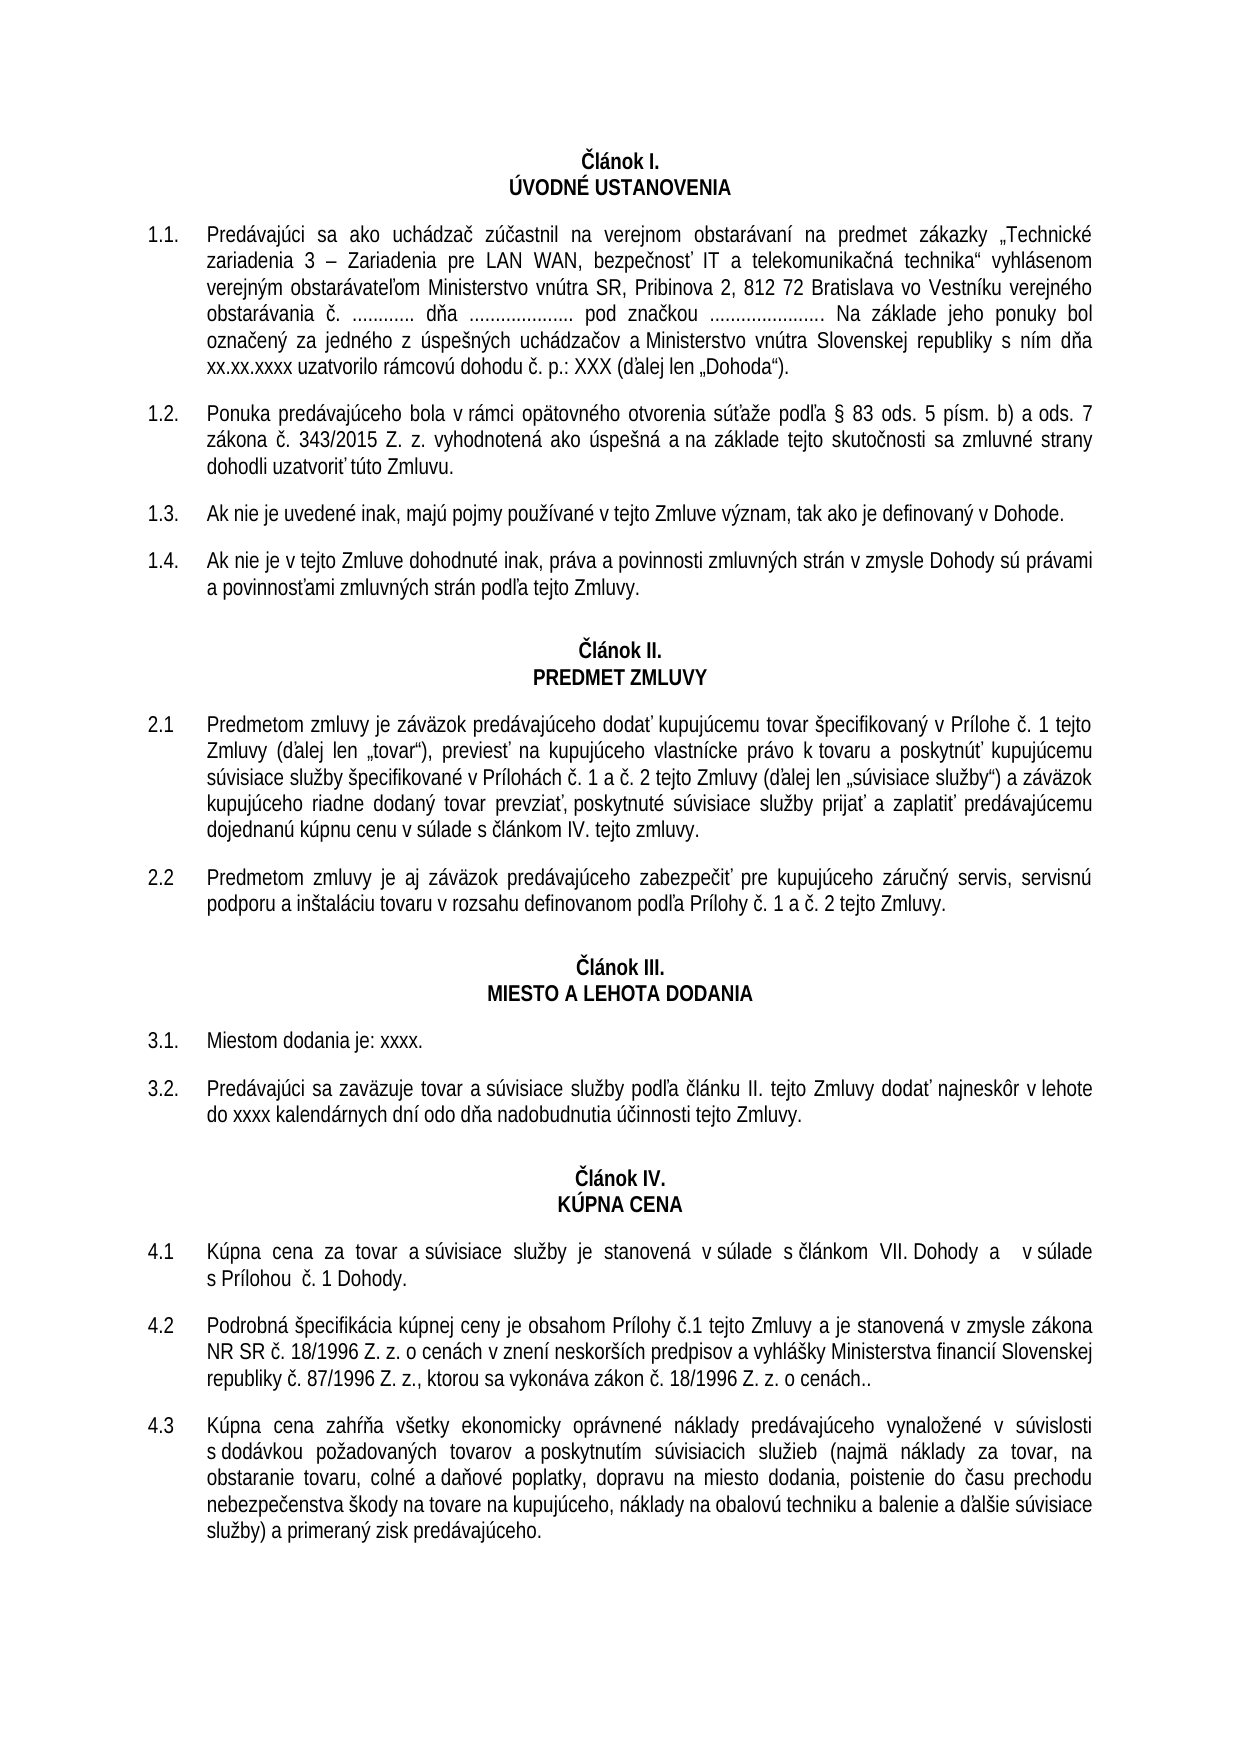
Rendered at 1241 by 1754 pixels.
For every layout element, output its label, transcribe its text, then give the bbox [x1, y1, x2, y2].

text KÚPNA CENA [148, 1191, 1093, 1217]
list Ak nie je uvedené inak, majú pojmy používané v tejto Zmluve význam, tak ako je definovaný v Dohode. [148, 500, 1093, 526]
text Článok IV. [148, 1165, 1093, 1191]
list Miestom dodania je: xxxx. [148, 1027, 1093, 1054]
list Ak nie je v tejto Zmluve dohodnuté inak, práva a povinnosti zmluvných strán v zmysle Dohody sú právami a povinnosťami zmluvných strán podľa tejto Zmluvy. [148, 547, 1093, 600]
list Kúpna cena zahŕňa všetky ekonomicky oprávnené náklady predávajúceho vynaložené v súvislosti s dodávkou požadovaných tovarov a poskytnutím súvisiacich služieb (najmä náklady za tovar, na obstaranie tovaru, colné a daňové poplatky, dopravu na miesto dodania, poistenie do času prechodu nebezpečenstva škody na tovare na kupujúceho, náklady na obalovú techniku a balenie a ďalšie súvisiace služby) a primeraný zisk predávajúceho. [148, 1412, 1093, 1543]
text Článok I. [148, 148, 1093, 174]
list Predmetom zmluvy je záväzok predávajúceho dodať kupujúcemu tovar špecifikovaný v Prílohe č. 1 tejto Zmluvy (ďalej len „tovar“), previesť na kupujúceho vlastnícke právo k tovaru a poskytnúť kupujúcemu súvisiace služby špecifikované v Prílohách č. 1 a č. 2 tejto Zmluvy (ďalej len „súvisiace služby“) a záväzok kupujúceho riadne dodaný tovar prevziať, poskytnuté súvisiace služby prijať a zaplatiť predávajúcemu dojednanú kúpnu cenu v súlade s článkom IV. tejto zmluvy. [148, 711, 1093, 843]
list Predávajúci sa ako uchádzač zúčastnil na verejnom obstarávaní na predmet zákazky „Technické zariadenia 3 – Zariadenia pre LAN WAN, bezpečnosť IT a telekomunikačná technika“ vyhlásenom verejným obstarávateľom Ministerstvo vnútra SR, Pribinova 2, 812 72 Bratislava vo Vestníku verejného obstarávania č. ............ dňa .................... pod značkou ...................... Na základe jeho ponuky bol označený za jedného z úspešných uchádzačov a Ministerstvo vnútra Slovenskej republiky s ním dňa xx.xx.xxxx uzatvorilo rámcovú dohodu č. p.: XXX (ďalej len „Dohoda“). [148, 221, 1093, 379]
list Predmetom zmluvy je aj záväzok predávajúceho zabezpečiť pre kupujúceho záručný servis, servisnú podporu a inštaláciu tovaru v rozsahu definovanom podľa Prílohy č. 1 a č. 2 tejto Zmluvy. [148, 863, 1093, 916]
list Kúpna cena za tovar a súvisiace služby je stanovená v súlade s článkom VII. Dohody a v súlade s Prílohou č. 1 Dohody. [148, 1238, 1093, 1291]
list Predávajúci sa zaväzuje tovar a súvisiace služby podľa článku II. tejto Zmluvy dodať najneskôr v lehote do xxxx kalendárnych dní odo dňa nadobudnutia účinnosti tejto Zmluvy. [148, 1074, 1093, 1127]
text Článok II. [148, 637, 1093, 664]
text Článok III. [148, 954, 1093, 980]
list Podrobná špecifikácia kúpnej ceny je obsahom Prílohy č.1 tejto Zmluvy a je stanovená v zmysle zákona NR SR č. 18/1996 Z. z. o cenách v znení neskorších predpisov a vyhlášky Ministerstva financií Slovenskej republiky č. 87/1996 Z. z., ktorou sa vykonáva zákon č. 18/1996 Z. z. o cenách.. [148, 1312, 1093, 1391]
list Ponuka predávajúceho bola v rámci opätovného otvorenia súťaže podľa § 83 ods. 5 písm. b) a ods. 7 zákona č. 343/2015 Z. z. vyhodnotená ako úspešná a na základe tejto skutočnosti sa zmluvné strany dohodli uzatvoriť túto Zmluvu. [148, 400, 1093, 479]
text PREDMET ZMLUVY [148, 664, 1093, 690]
text MIESTO A LEHOTA DODANIA [148, 980, 1093, 1006]
text ÚVODNÉ USTANOVENIA [148, 174, 1093, 200]
